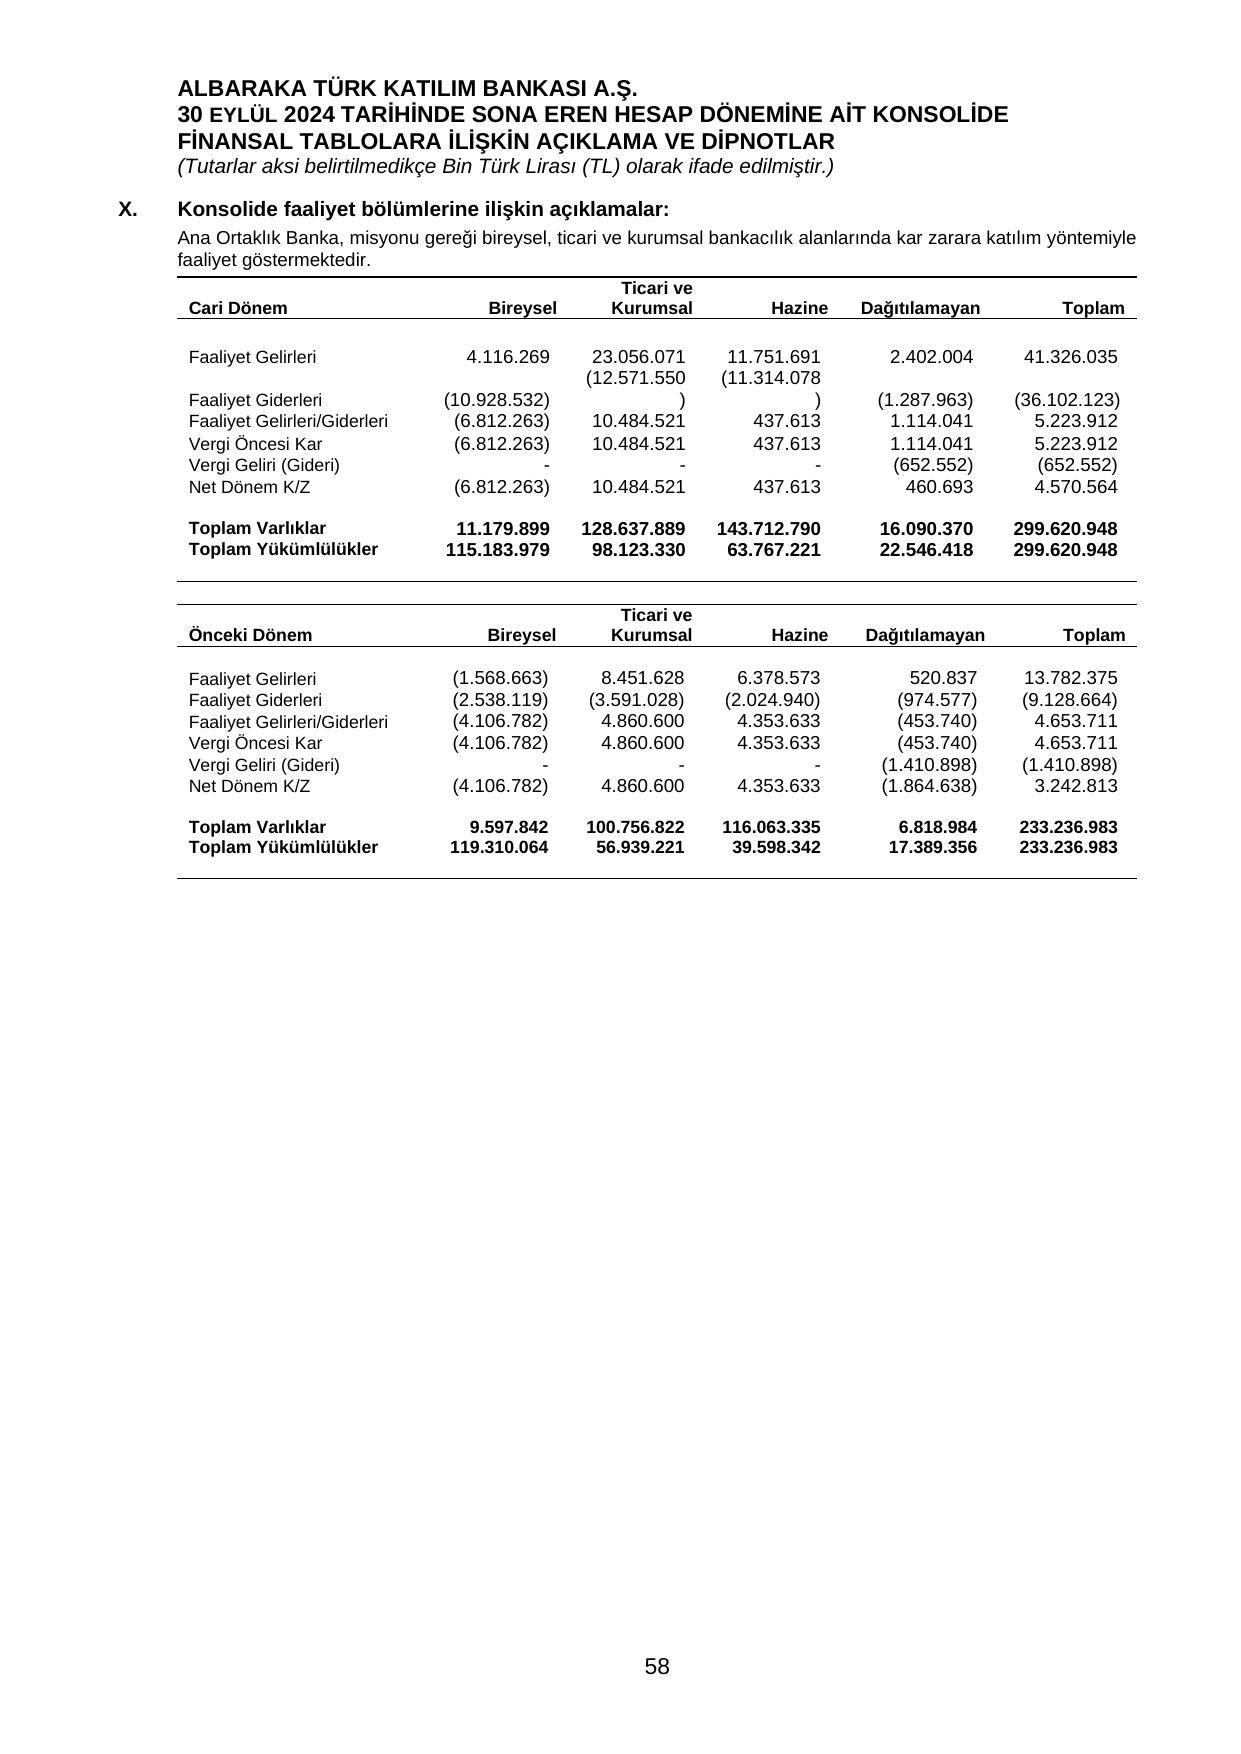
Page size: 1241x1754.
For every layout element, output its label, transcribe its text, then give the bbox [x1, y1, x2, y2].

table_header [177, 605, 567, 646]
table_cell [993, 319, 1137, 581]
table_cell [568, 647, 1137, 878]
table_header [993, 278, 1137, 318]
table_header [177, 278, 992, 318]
text Ana Ortaklık Banka, misyonu gereği bireysel, ticari ve kurumsal bankacılık alanlarında kar zarara katılım yöntemiyle faaliyet göstermektedir. [177, 227, 1137, 270]
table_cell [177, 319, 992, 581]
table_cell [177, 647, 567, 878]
list Konsolide faaliyet bölümlerine ilişkin açıklamalar: [118, 197, 1137, 221]
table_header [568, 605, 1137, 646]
